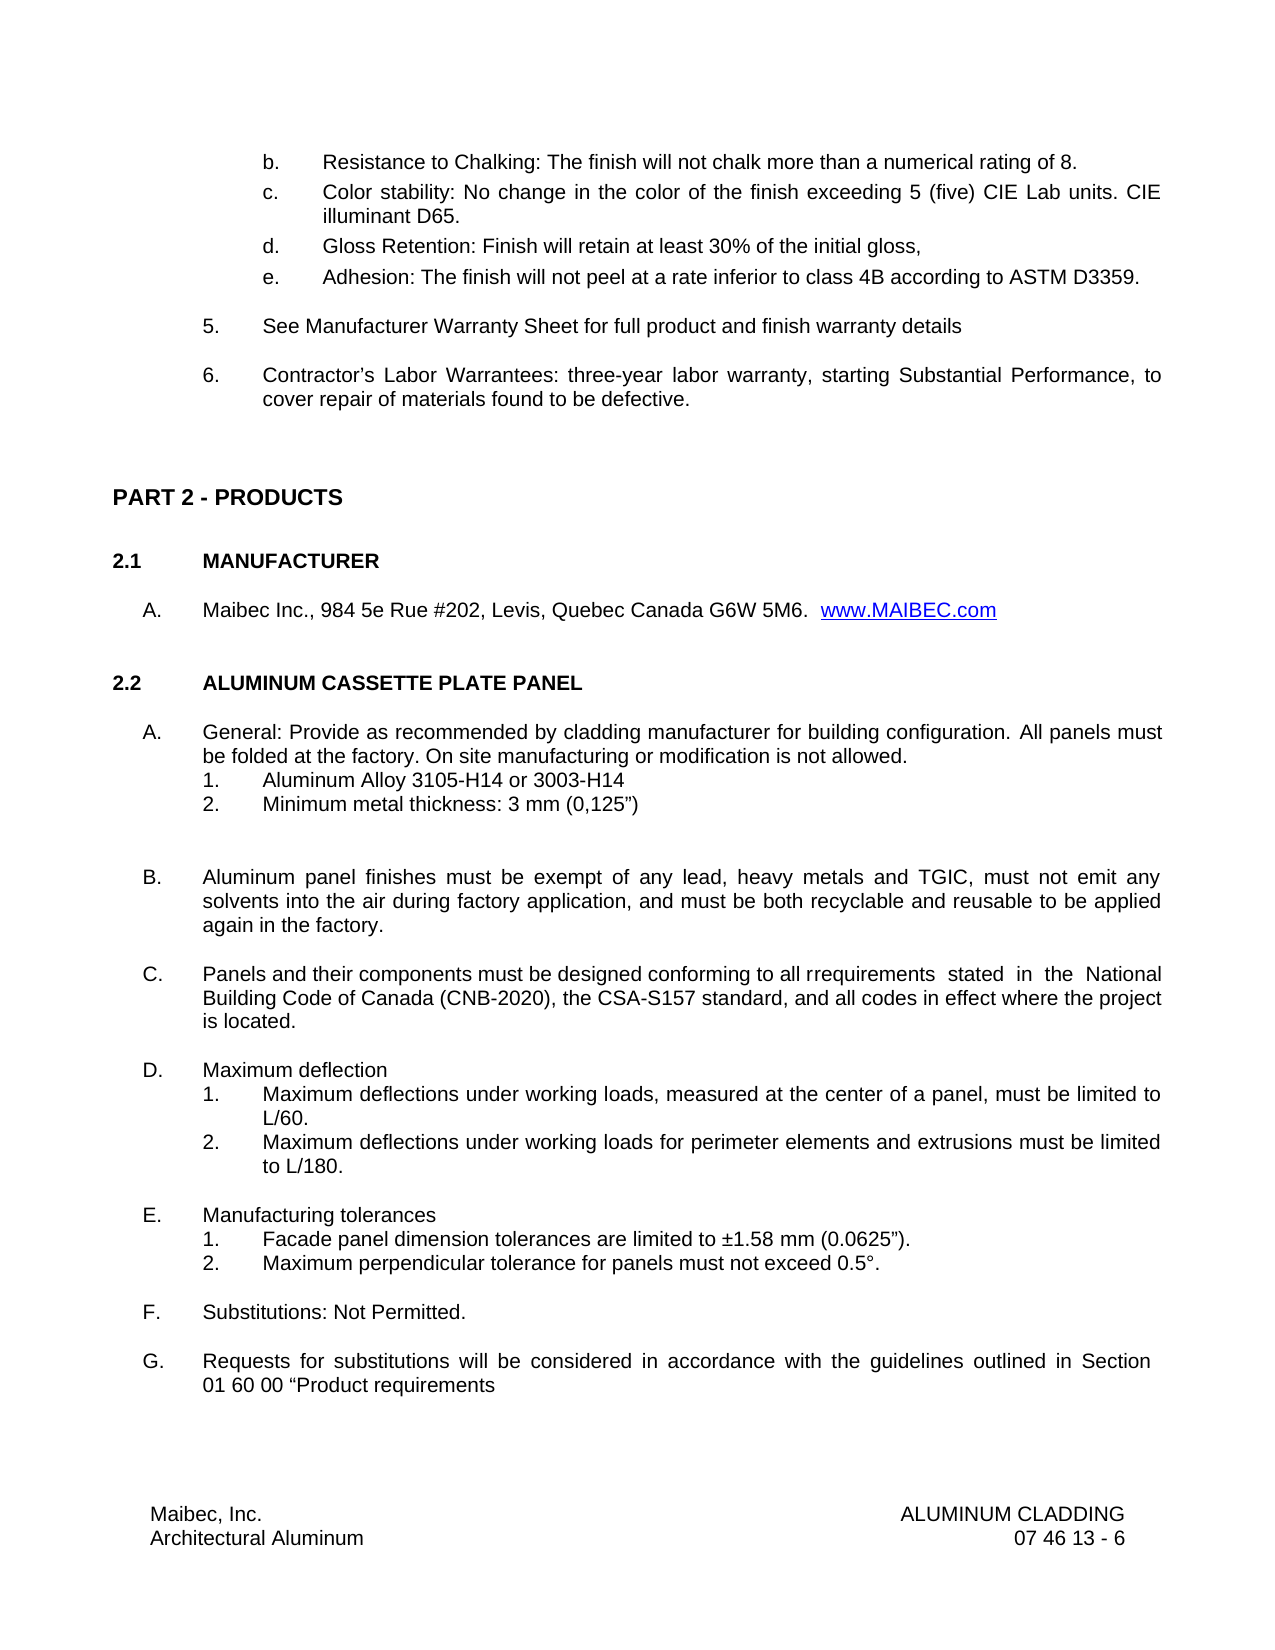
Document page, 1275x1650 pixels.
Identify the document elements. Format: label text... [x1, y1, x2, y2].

text Maximum perpendicular tolerance for panels must not exceed 0.5°. [202, 1251, 1162, 1275]
text Panels and their components must be designed conforming to all r requirements stated in the National Building Code of Canada (CNB-2020), the CSA-S157 standard, and all codes in effect where the project is located. [142, 961, 1162, 1033]
text Gloss Retention: Finish will retain at least 30% of the initial gloss, [262, 234, 1162, 258]
text Facade panel dimension tolerances are limited to ±1.58 mm (0.0625”). [202, 1227, 1162, 1251]
text Requests for substitutions will be considered in accordance with the guidelines outlined in Section 01 60 00 “Product requirements [142, 1349, 1162, 1397]
text ALUMINUM CASSETTE PLATE PANEL [112, 671, 1162, 695]
text Maximum deflections under working loads for perimeter elements and extrusions must be limited to L/180. [202, 1130, 1162, 1178]
text Resistance to Chalking: The finish will not chalk more than a numerical rating of 8. [262, 150, 1162, 174]
text Manufacturing tolerances [142, 1203, 1162, 1227]
text Maximum deflection [142, 1058, 1162, 1082]
text General: Provide as recommended by cladding manufacturer for building configuration. All panels must be folded at the factory. On site manufacturing or modification is not allowed. [142, 720, 1162, 768]
text Contractor’s Labor Warrantees: three-year labor warranty, starting Substantial Performance, to cover repair of materials found to be defective. [202, 362, 1162, 410]
text See Manufacturer Warranty Sheet for full product and finish warranty details [202, 313, 1162, 337]
text Aluminum Alloy 3105-H14 or 3003-H14 [202, 768, 1162, 792]
list Maibec Inc., 984 5e Rue #202, Levis, Quebec Canada G6W 5M6. www.MAIBEC.com [142, 598, 1162, 622]
text Adhesion: The finish will not peel at a rate inferior to class 4B according to ASTM D3359. [262, 264, 1162, 288]
text Substitutions: Not Permitted. [142, 1300, 1162, 1324]
text MANUFACTURER [112, 549, 1162, 573]
text PRODUCTS [112, 484, 1162, 511]
text Minimum metal thickness: 3 mm (0,125”) [202, 792, 1162, 816]
text Aluminum panel finishes must be exempt of any lead, heavy metals and TGIC, must not emit any solvents into the air during factory application, and must be both recyclable and reusable to be applied again in the factory. [142, 864, 1162, 936]
text Maximum deflections under working loads, measured at the center of a panel, must be limited to L/60. [202, 1082, 1162, 1130]
text Color stability: No change in the color of the finish exceeding 5 (five) CIE Lab units. CIE illuminant D65. [262, 180, 1162, 228]
